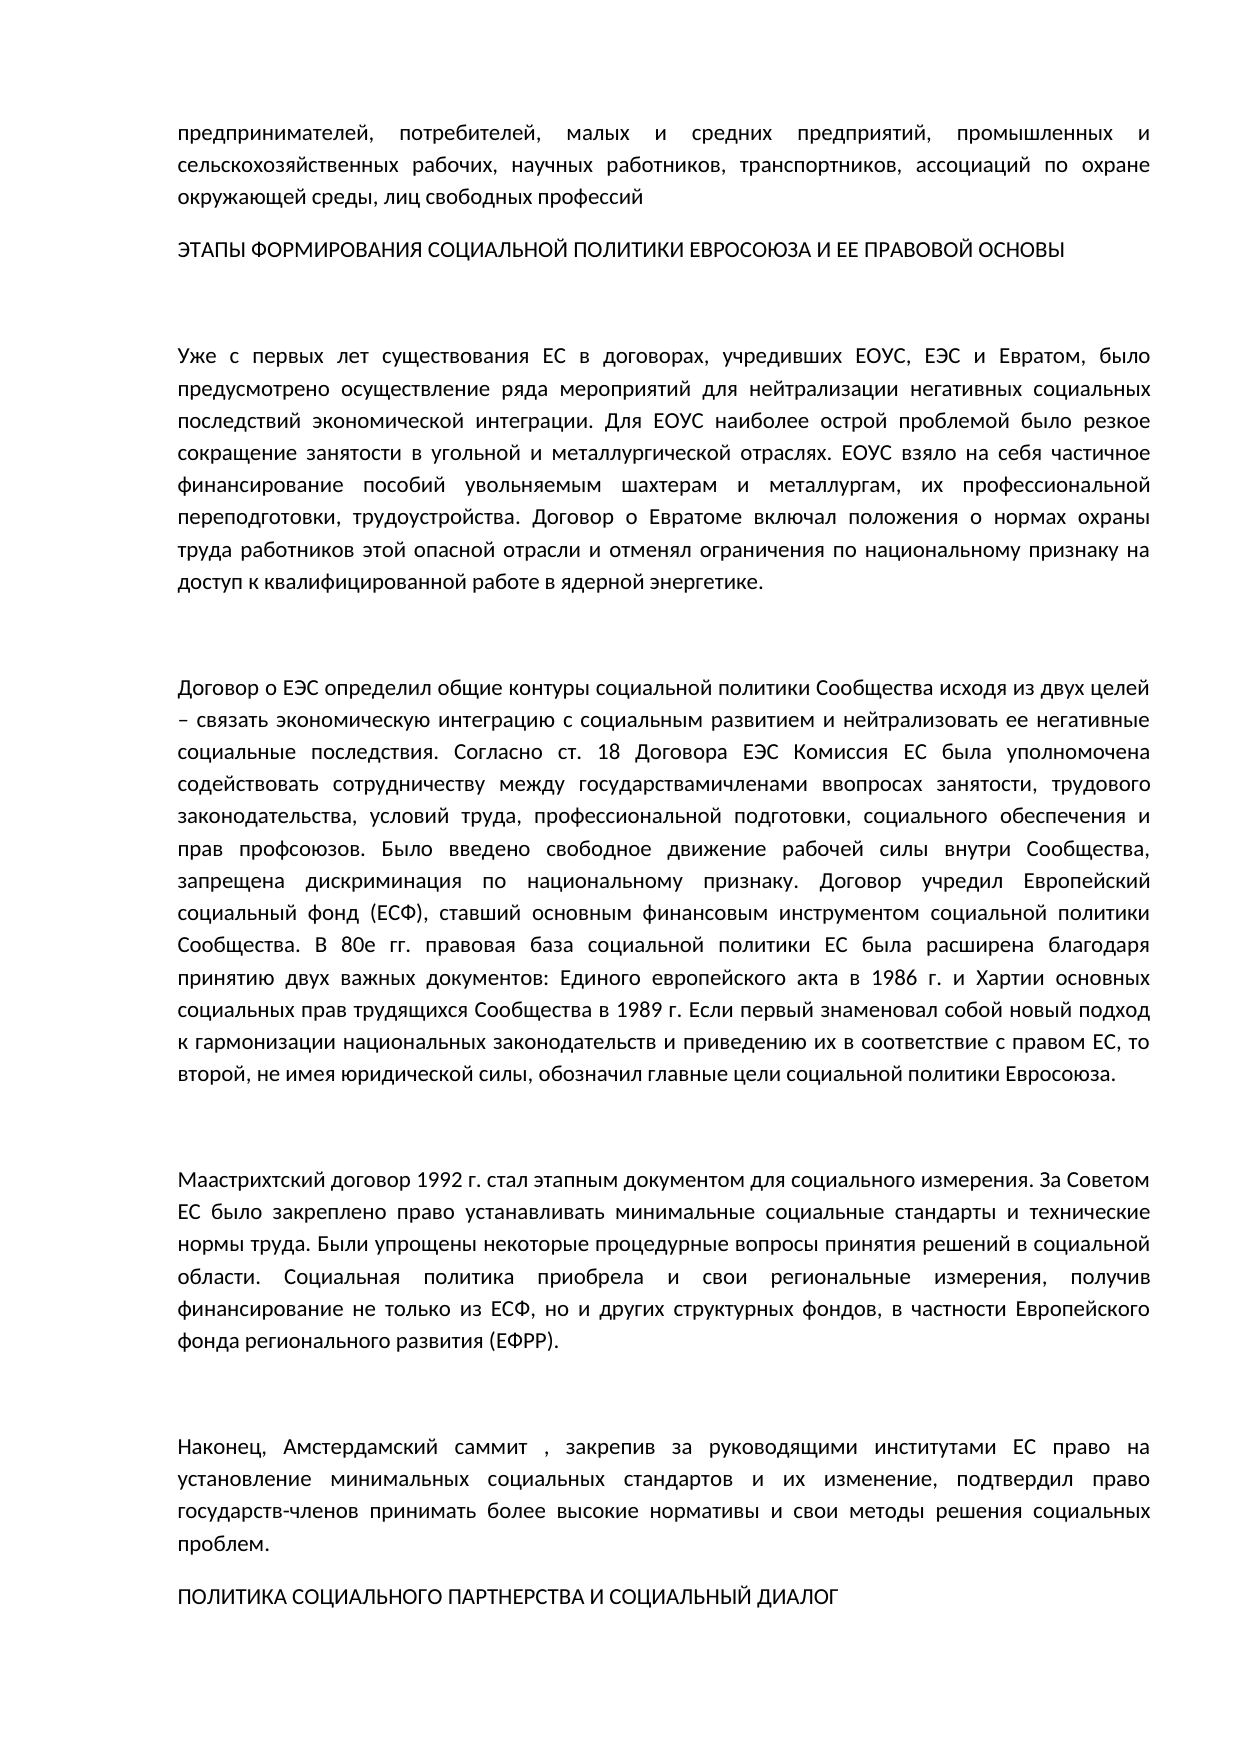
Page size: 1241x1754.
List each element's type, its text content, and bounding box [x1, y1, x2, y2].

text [177, 118, 1152, 211]
text Уже с первых лет существования ЕС в договорах, учредивших ЕОУС, ЕЭС и Евратом, было предусмотрено осуществление ряда мероприятий для нейтрализации негативных социальных последствий экономической интеграции. Для ЕОУС наиболее острой проблемой было резкое сокращение занятости в угольной и металлургической отраслях. ЕОУС взяло на себя частичное финансирование пособий увольняемым шахтерам и металлургам, их профессиональной переподготовки, трудоустройства. Договор о Евратоме включал положения о нормах охраны труда работников этой опасной отрасли и отменял ограничения по национальному признаку на доступ к квалифицированной работе в ядерной энергетике. [177, 342, 1152, 595]
text Договор о ЕЭС определил общие контуры социальной политики Сообщества исходя из двух целей – связать экономическую интеграцию с социальным развитием и нейтрализовать ее негативные социальные последствия. Согласно ст. 18 Договора ЕЭС Комиссия ЕС была уполномочена содействовать сотрудничеству между государствамичленами ввопросах занятости, трудового законодательства, условий труда, профессиональной подготовки, социального обеспечения и прав профсоюзов. Было введено свободное движение рабочей силы внутри Сообщества, запрещена дискриминация по национальному признаку. Договор учредил Европейский социальный фонд (ЕСФ), ставший основным финансовым инструментом социальной политики Сообщества. В 80е гг. правовая база социальной политики ЕС была расширена благодаря принятию двух важных документов: Единого европейского акта в 1986 г. и Хартии основных социальных прав трудящихся Сообщества в 1989 г. Если первый знаменовал собой новый подход к гармонизации национальных законодательств и приведению их в соответствие с правом ЕС, то второй, не имея юридической силы, обозначил главные цели социальной политики Евросоюза. [177, 673, 1152, 1087]
text ПОЛИТИКА СОЦИАЛЬНОГО ПАРТНЕРСТВА И СОЦИАЛЬНЫЙ ДИАЛОГ [177, 1582, 1152, 1610]
text Наконец, Амстердамский саммит , закрепив за руководящими институтами ЕС право на установление минимальных социальных стандартов и их изменение, подтвердил право государств-членов принимать более высокие нормативы и свои методы решения социальных проблем. [177, 1432, 1152, 1557]
text Маастрихтский договор 1992 г. стал этапным документом для социального измерения. За Советом ЕС было закреплено право устанавливать минимальные социальные стандарты и технические нормы труда. Были упрощены некоторые процедурные вопросы принятия решений в социальной области. Социальная политика приобрела и свои региональные измерения, получив финансирование не только из ЕСФ, но и других структурных фондов, в частности Европейского фонда регионального развития (ЕФРР). [177, 1165, 1152, 1354]
text ЭТАПЫ ФОРМИРОВАНИЯ СОЦИАЛЬНОЙ ПОЛИТИКИ ЕВРОСОЮЗА И ЕЕ ПРАВОВОЙ ОСНОВЫ [177, 236, 1152, 263]
